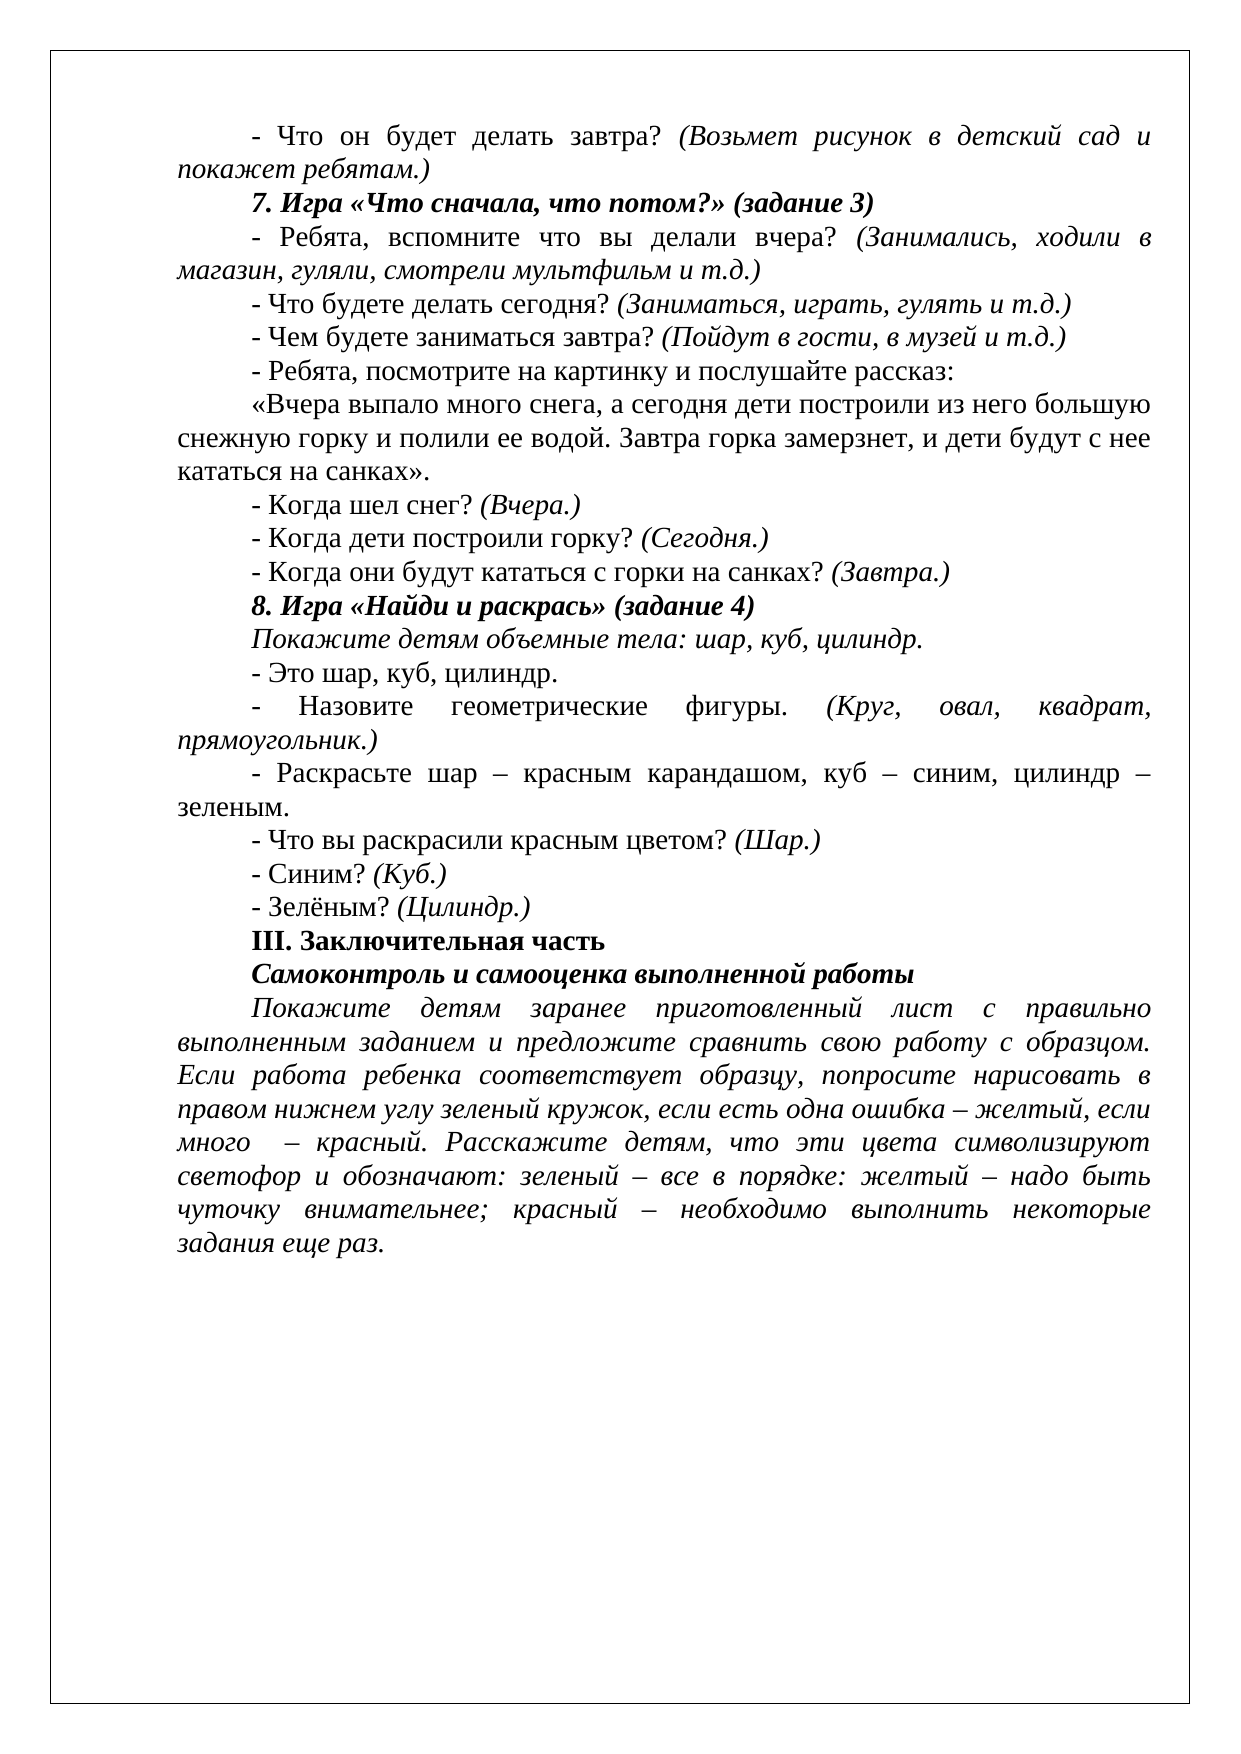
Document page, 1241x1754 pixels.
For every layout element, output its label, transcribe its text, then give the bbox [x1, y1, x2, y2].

text - Что будете делать сегодня? (Заниматься, играть, гулять и т.д.) [177, 286, 1152, 319]
text Покажите детям объемные тела: шар, куб, цилиндр. [177, 621, 1152, 655]
text 7. Игра «Что сначала, что потом?» (задание 3) [177, 185, 1152, 219]
text - Когда они будут кататься с горки на санках? (Завтра.) [177, 554, 1152, 588]
text - Раскрасьте шар – красным карандашом, куб – синим, цилиндр – зеленым. [177, 755, 1152, 822]
text «Вчера выпало много снега, а сегодня дети построили из него большую снежную горку и полили ее водой. Завтра горка замерзнет, и дети будут с нее кататься на санках». [177, 386, 1152, 487]
text - Синим? (Куб.) [177, 856, 1152, 889]
text - Когда шел снег? (Вчера.) [177, 487, 1152, 521]
text Самоконтроль и самооценка выполненной работы [177, 957, 1152, 990]
text 8. Игра «Найди и раскрась» (задание 4) [177, 588, 1152, 621]
text Покажите детям заранее приготовленный лист с правильно выполненным заданием и предложите сравнить свою работу с образцом. Если работа ребенка соответствует образцу, попросите нарисовать в правом нижнем углу зеленый кружок, если есть одна ошибка – желтый, если много – красный. Расскажите детям, что эти цвета символизируют светофор и обозначают: зеленый – все в порядке: желтый – надо быть чуточку внимательнее; красный – необходимо выполнить некоторые задания еще раз. [177, 990, 1152, 1258]
text - Что он будет делать завтра? (Возьмет рисунок в детский сад и покажет ребятам.) [177, 118, 1152, 185]
text - Когда дети построили горку? (Сегодня.) [177, 521, 1152, 554]
text - Зелёным? (Цилиндр.) [177, 889, 1152, 923]
text - Это шар, куб, цилиндр. [177, 655, 1152, 688]
text III. Заключительная часть [177, 923, 1152, 957]
text - Чем будете заниматься завтра? (Пойдут в гости, в музей и т.д.) [177, 319, 1152, 353]
text - Что вы раскрасили красным цветом? (Шар.) [177, 822, 1152, 856]
text - Ребята, вспомните что вы делали вчера? (Занимались, ходили в магазин, гуляли, смотрели мультфильм и т.д.) [177, 219, 1152, 286]
text - Ребята, посмотрите на картинку и послушайте рассказ: [177, 353, 1152, 386]
text - Назовите геометрические фигуры. (Круг, овал, квадрат, прямоугольник.) [177, 688, 1152, 755]
